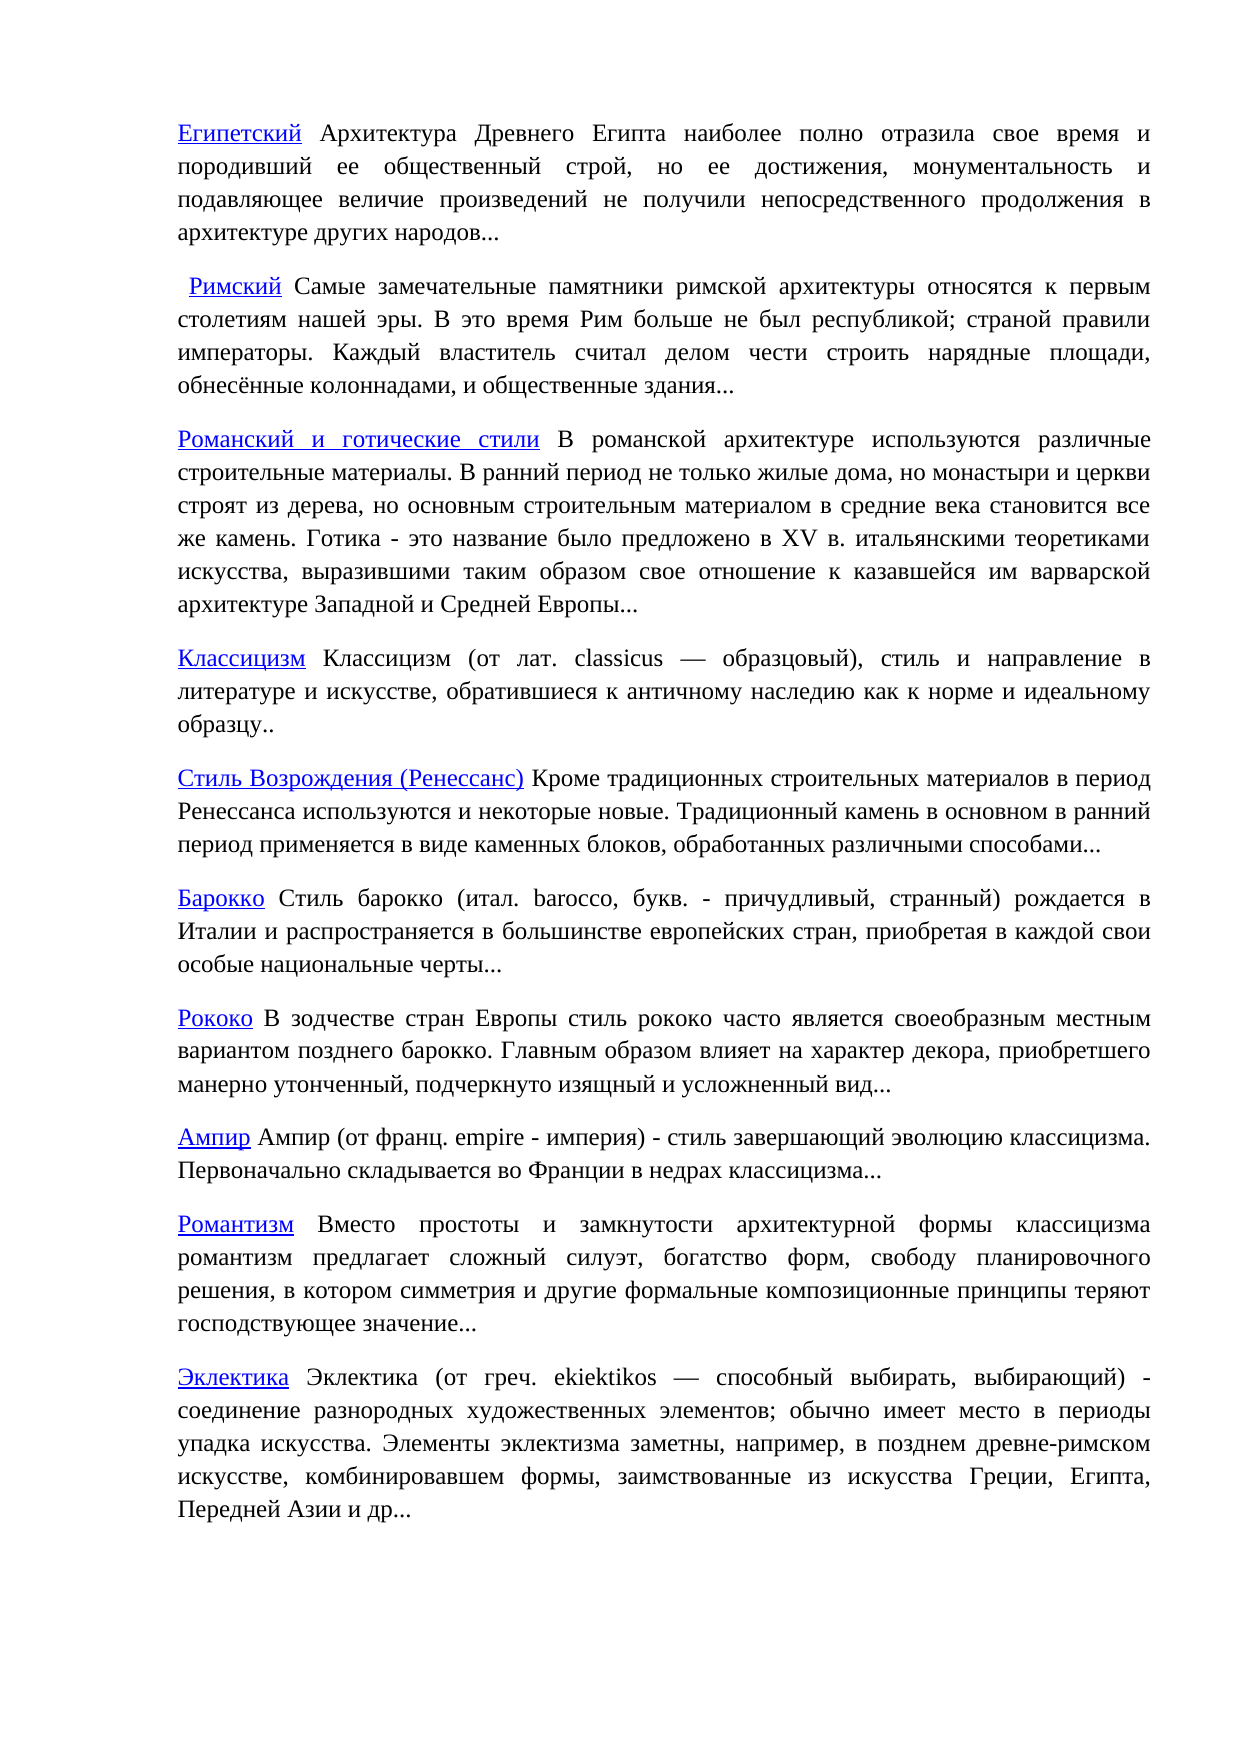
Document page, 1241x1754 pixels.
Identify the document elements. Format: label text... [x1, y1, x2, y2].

text Рококо В зодчестве стран Европы стиль рококо часто является своеобразным местным вариантом позднего барокко. Главным образом влияет на характер декора, приобретшего манерно утонченный, подчеркнуто изящный и усложненный вид... [177, 1003, 1152, 1097]
text Романтизм Вместо простоты и замкнутости архитектурной формы классицизма романтизм предлагает сложный силуэт, богатство форм, свободу планировочного решения, в котором симметрия и другие формальные композиционные принципы теряют господствующее значение... [177, 1209, 1152, 1337]
text Классицизм Классицизм (от лат. classicus — образцовый), стиль и направление в литературе и искусстве, обратившиеся к античному наследию как к норме и идеальному образцу.. [177, 643, 1152, 738]
text Римский Самые замечательные памятники римской архитектуры относятся к первым столетиям нашей эры. В это время Рим больше не был республикой; страной правили императоры. Каждый властитель считал делом чести строить нарядные площади, обнесённые колоннадами, и общественные здания... [177, 271, 1152, 399]
text Романский и готические стили В романской архитектуре используются различные строительные материалы. В ранний период не только жилые дома, но монастыри и церкви строят из дерева, но основным строительным материалом в средние века становится все же камень. Готика - это название было предложено в XV в. итальянскими теоретиками искусства, выразившими таким образом свое отношение к казавшейся им варварской архитектуре Западной и Средней Европы... [177, 424, 1152, 618]
text Ампир Ампир (от франц. empire - империя) - стиль завершающий эволюцию классицизма. Первоначально складывается во Франции в недрах классицизма... [177, 1122, 1152, 1184]
text Стиль Возрождения (Ренессанс) Кроме традиционных строительных материалов в период Ренессанса используются и некоторые новые. Традиционный камень в основном в ранний период применяется в виде каменных блоков, обработанных различными способами... [177, 763, 1152, 858]
text Барокко Стиль барокко (итал. barocco, букв. - причудливый, странный) рождается в Италии и распространяется в большинстве европейских стран, приобретая в каждой свои особые национальные черты... [177, 883, 1152, 977]
text Эклектика Эклектика (от греч. ekiektikos — способный выбирать, выбирающий) - соединение разнородных художественных элементов; обычно имеет место в периоды упадка искусства. Элементы эклектизма заметны, например, в позднем древне-римском искусстве, комбинировавшем формы, заимствованные из искусства Греции, Египта, Передней Азии и др... [177, 1362, 1152, 1523]
text Египетский Архитектура Древнего Египта наиболее полно отразила свое время и породивший ее общественный строй, но ее достижения, монументальность и подавляющее величие произведений не получили непосредственного продолжения в архитектуре других народов... [177, 118, 1152, 246]
